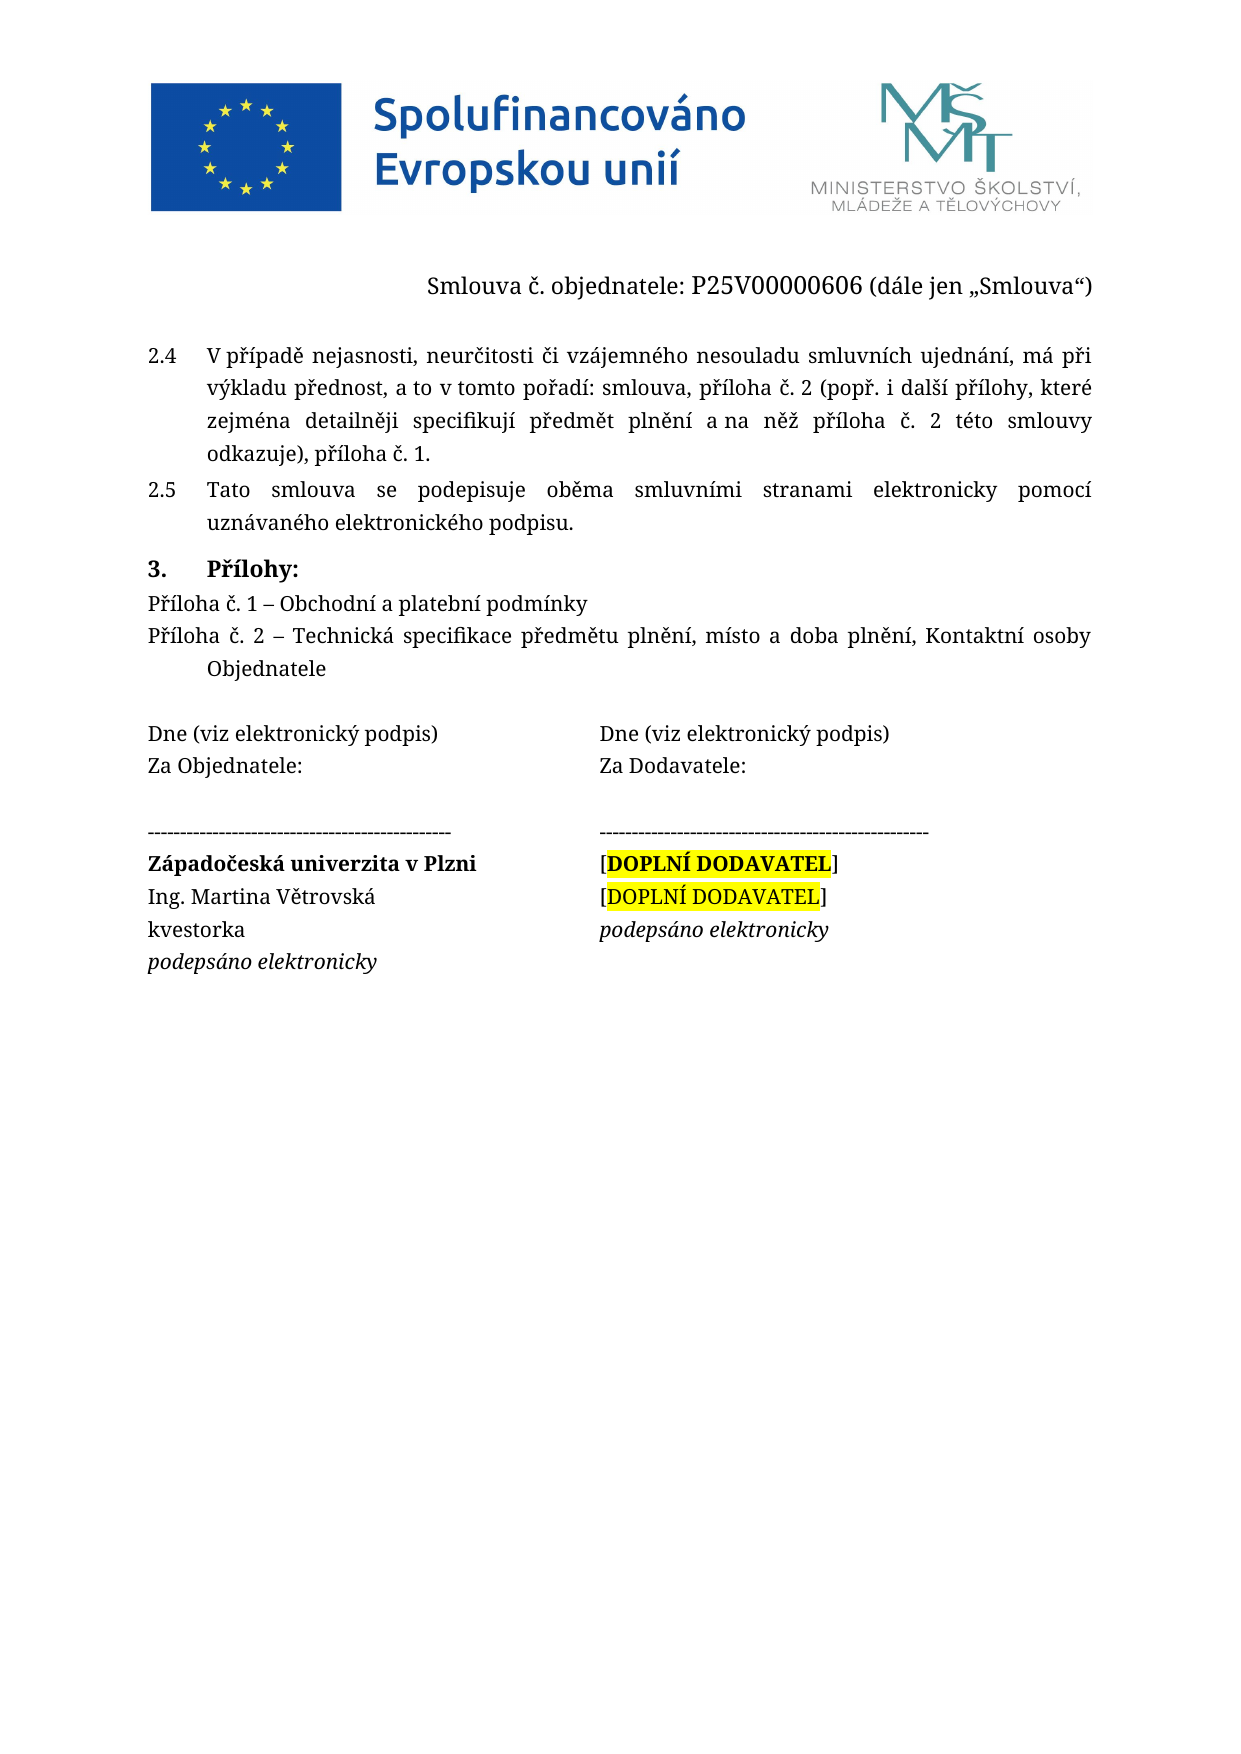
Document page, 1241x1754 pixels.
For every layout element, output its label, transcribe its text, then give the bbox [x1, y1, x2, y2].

list V případě nejasnosti, neurčitosti či vzájemného nesouladu smluvních ujednání, má při výkladu přednost, a to v tomto pořadí: smlouva, příloha č. 2 (popř. i další přílohy, které zejména detailněji specifikují předmět plnění a na něž příloha č. 2 této smlouvy odkazuje), příloha č. 1. [148, 341, 1093, 467]
text Příloha č. 1 – Obchodní a platební podmínky [148, 589, 1093, 617]
table_header Dne (viz elektronický podpis) Za Objednatele: ----------------------------------------------- Západočeská univerzita v Plzni Ing. Martina Větrovská kvestorka podepsáno elektronicky [136, 719, 588, 979]
list Přílohy: [148, 553, 1093, 584]
table_header Dne (viz elektronický podpis) Za Dodavatele: --------------------------------------------------- [DOPLNÍ DODAVATEL] [DOPLNÍ DODAVATEL] podepsáno elektronicky [588, 719, 1040, 979]
picture [147, 80, 1093, 215]
list Tato smlouva se podepisuje oběma smluvními stranami elektronicky pomocí uznávaného elektronického podpisu. [148, 475, 1093, 536]
text Příloha č. 2 – Technická specifikace předmětu plnění, místo a doba plnění, Kontaktní osoby Objednatele [148, 622, 1093, 683]
